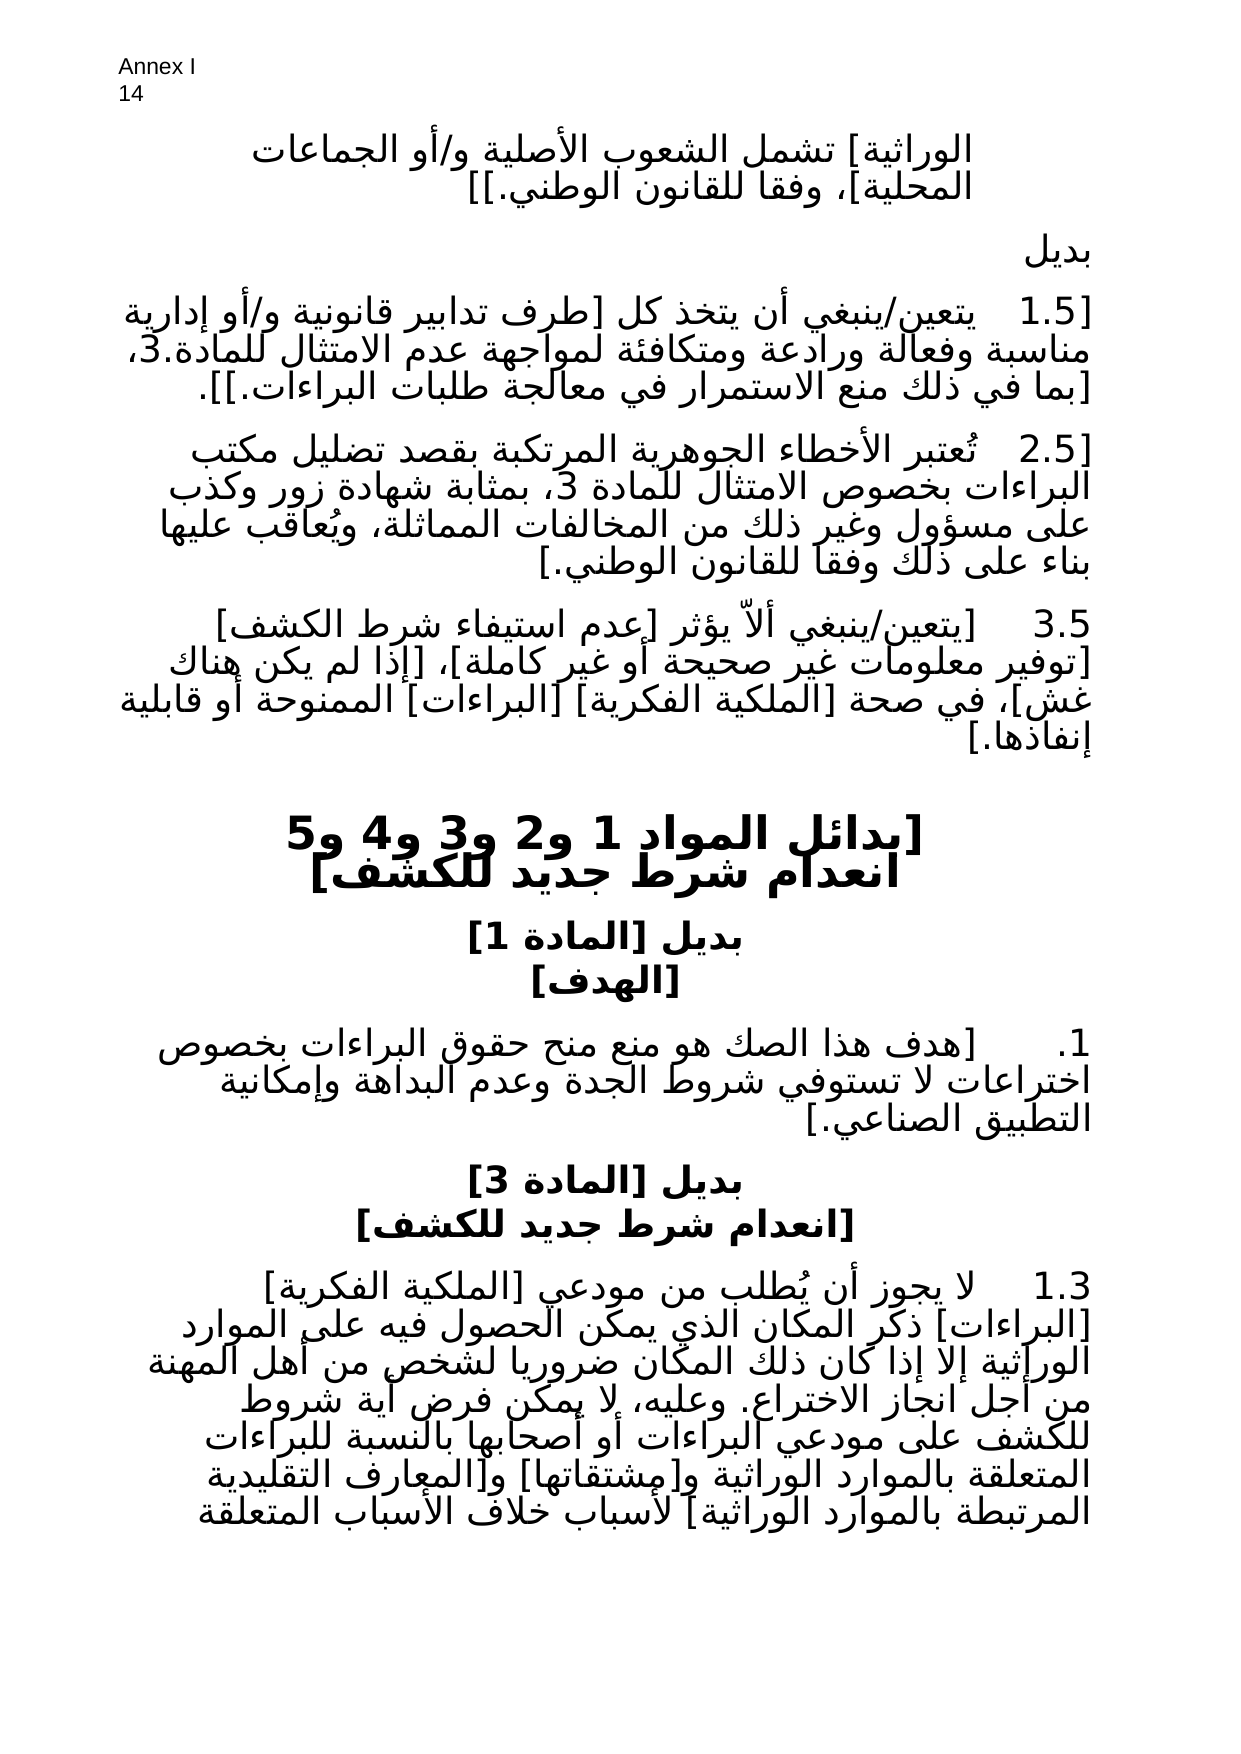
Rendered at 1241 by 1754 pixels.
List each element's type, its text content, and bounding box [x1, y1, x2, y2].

text بديل [المادة 1] [118, 920, 1092, 957]
text انعدام شرط جديد للكشف] [118, 857, 1092, 895]
text [2.5 تُعتبر الأخطاء الجوهرية المرتكبة بقصد تضليل مكتب البراءات بخصوص الامتثال للمادة 3، بمثابة شهادة زور وكذب على مسؤول وغير ذلك من المخالفات المماثلة، ويُعاقب عليها بناء على ذلك وفقا للقانون الوطني.] [118, 432, 1092, 582]
text 3.5 [يتعين/ينبغي ألاّ يؤثر [عدم استيفاء شرط الكشف] [توفير معلومات غير صحيحة أو غير كاملة]، [إذا لم يكن هناك غش]، في صحة [الملكية الفكرية] [البراءات] الممنوحة أو قابلية إنفاذها.] [118, 607, 1092, 757]
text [118, 1270, 1092, 1532]
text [118, 132, 974, 207]
text [بدائل المواد 1 و2 و3 و4 و5 [118, 820, 742, 857]
text [انعدام شرط جديد للكشف] [118, 1207, 1092, 1245]
text [بدائل المواد 1 و2 و3 و4 و5 [698, 820, 814, 857]
text [بدائل المواد 1 و2 و3 و4 و5 [811, 820, 1092, 857]
text [الهدف] [118, 963, 1092, 1001]
text [1.5 يتعين/ينبغي أن يتخذ كل [طرف تدابير قانونية و/أو إدارية مناسبة وفعالة ورادعة ومتكافئة لمواجهة عدم الامتثال للمادة.3، [بما في ذلك منع الاستمرار في معالجة طلبات البراءات.]]. [118, 295, 1092, 407]
text بديل [118, 232, 1092, 270]
text بديل [المادة 3] [118, 1163, 1092, 1201]
text 1. [هدف هذا الصك هو منع منح حقوق البراءات بخصوص اختراعات لا تستوفي شروط الجدة وعدم البداهة وإمكانية التطبيق الصناعي.] [118, 1026, 1092, 1138]
